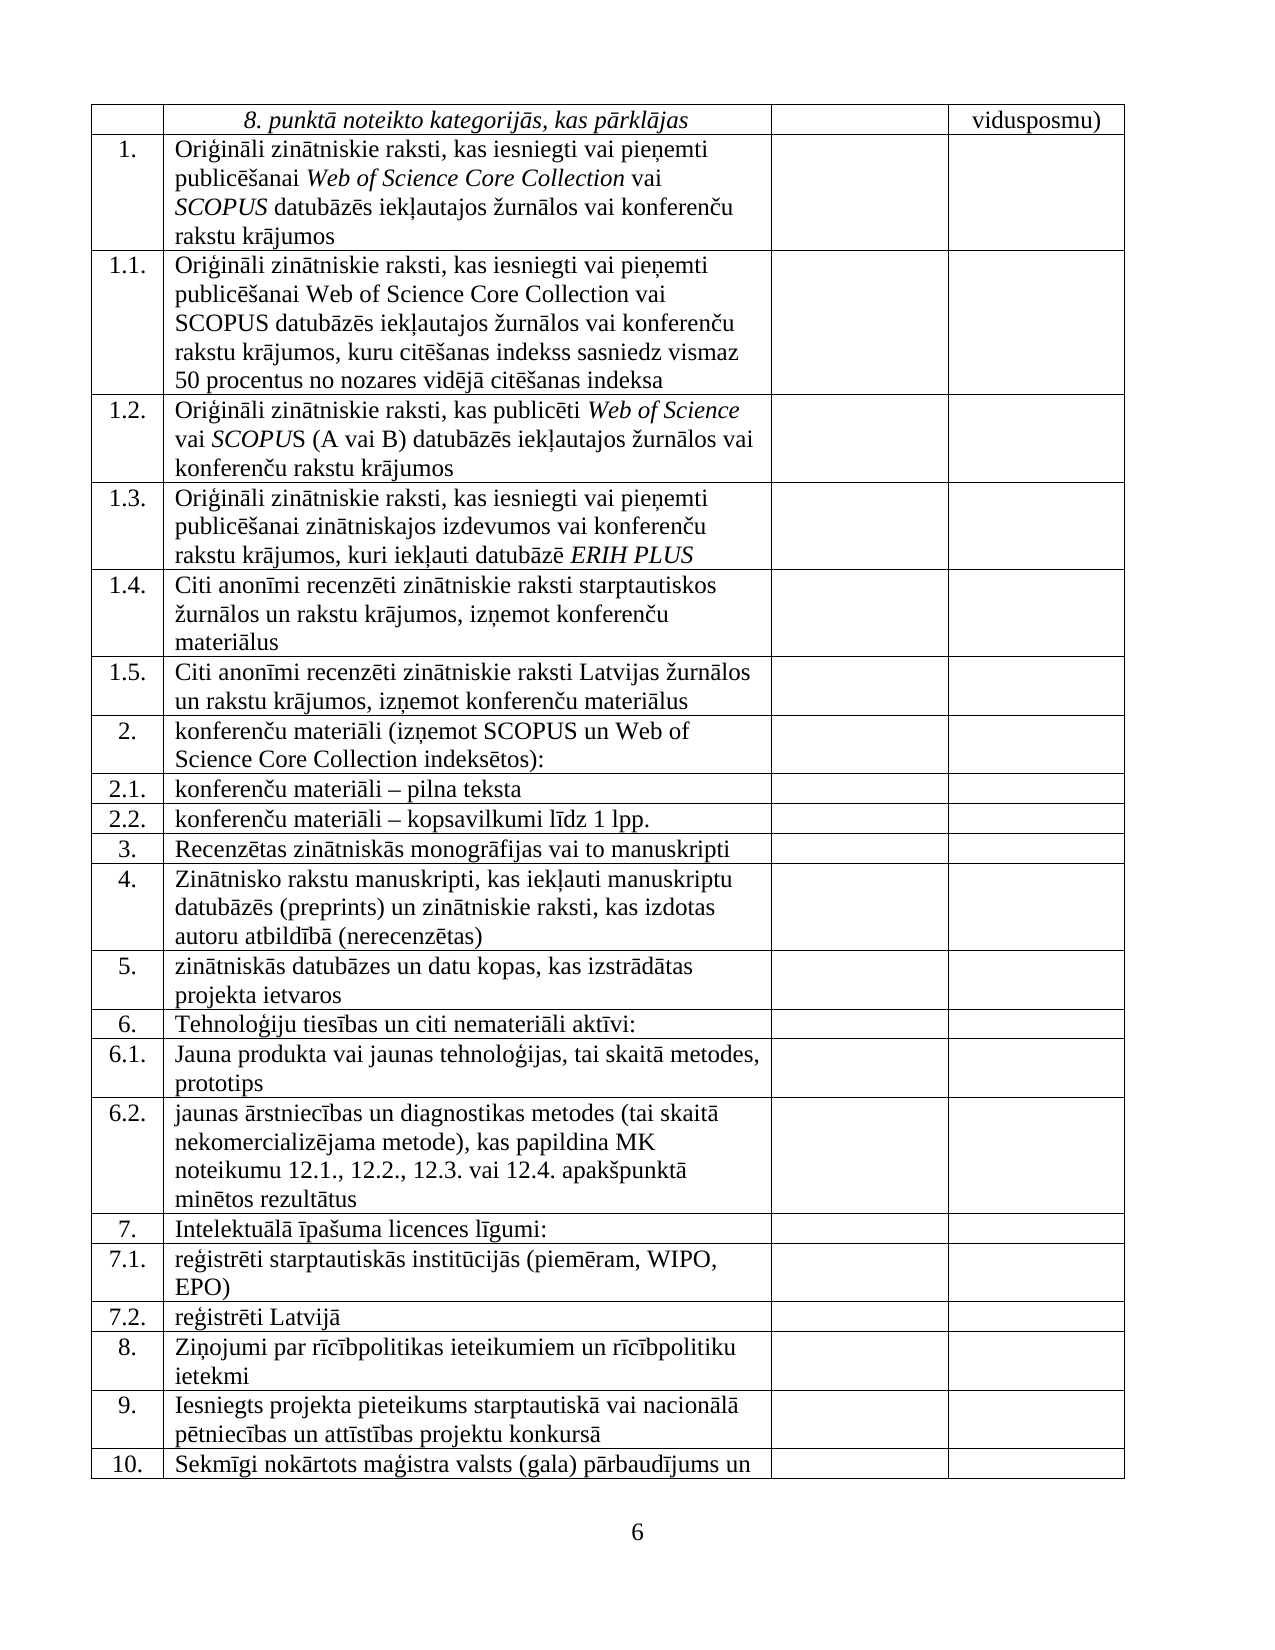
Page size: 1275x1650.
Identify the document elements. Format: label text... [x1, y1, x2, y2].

table_cell 6. [92, 1010, 163, 1038]
table_cell [949, 1391, 1124, 1448]
table_cell Tehnoloģiju tiesības un citi nemateriāli aktīvi: [164, 1010, 771, 1038]
table_cell Oriģināli zinātniskie raksti, kas iesniegti vai pieņemti publicēšanai Web of Science Core Collection vai SCOPUS datubāzēs iekļautajos žurnālos vai konferenču rakstu krājumos [164, 135, 771, 249]
table_cell 7.2. [92, 1302, 163, 1331]
table_cell [949, 395, 1124, 482]
table_cell jaunas ārstniecības un diagnostikas metodes (tai skaitā nekomercializējama metode), kas papildina MK noteikumu 12.1., 12.2., 12.3. vai 12.4. apakšpunktā minētos rezultātus [164, 1098, 771, 1213]
table_cell konferenču materiāli – pilna teksta [164, 774, 771, 803]
table_cell Citi anonīmi recenzēti zinātniskie raksti starptautiskos žurnālos un rakstu krājumos, izņemot konferenču materiālus [164, 570, 771, 656]
table_cell [772, 834, 948, 863]
table_cell Oriģināli zinātniskie raksti, kas publicēti Web of Science vai SCOPUS (A vai B) datubāzēs iekļautajos žurnālos vai konferenču rakstu krājumos [164, 395, 771, 482]
table_cell [949, 1098, 1124, 1213]
table_cell [772, 657, 948, 715]
table_cell [772, 774, 948, 803]
table_cell [949, 951, 1124, 1008]
table_cell 2.2. [92, 804, 163, 833]
table_cell 4. [92, 864, 163, 950]
table_cell [949, 1039, 1124, 1097]
table_cell [949, 804, 1124, 833]
table_cell [772, 1098, 948, 1213]
table_cell [949, 864, 1124, 950]
table_cell 6.2. [92, 1098, 163, 1213]
table_cell Oriģināli zinātniskie raksti, kas iesniegti vai pieņemti publicēšanai Web of Science Core Collection vai SCOPUS datubāzēs iekļautajos žurnālos vai konferenču rakstu krājumos, kuru citēšanas indekss sasniedz vismaz 50 procentus no nozares vidējā citēšanas indeksa [164, 251, 771, 394]
table_cell [949, 1214, 1124, 1243]
table_cell [949, 251, 1124, 394]
table_cell zinātniskās datubāzes un datu kopas, kas izstrādātas projekta ietvaros [164, 951, 771, 1008]
table_cell [772, 1302, 948, 1331]
table_cell 1.2. [92, 395, 163, 482]
table_cell Oriģināli zinātniskie raksti, kas iesniegti vai pieņemti publicēšanai zinātniskajos izdevumos vai konferenču rakstu krājumos, kuri iekļauti datubāzē ERIH PLUS [164, 483, 771, 569]
table_cell 3. [92, 834, 163, 863]
table_cell 9. [92, 1391, 163, 1448]
table_cell Recenzētas zinātniskās monogrāfijas vai to manuskripti [164, 834, 771, 863]
table_cell Ziņojumi par rīcībpolitikas ieteikumiem un rīcībpolitiku ietekmi [164, 1332, 771, 1389]
table_cell Iesniegts projekta pieteikums starptautiskā vai nacionālā pētniecības un attīstības projektu konkursā [164, 1391, 771, 1448]
table_cell 1.1. [92, 251, 163, 394]
table_cell [949, 483, 1124, 569]
table_cell [772, 135, 948, 249]
table_cell 1.4. [92, 570, 163, 656]
table_cell reģistrēti Latvijā [164, 1302, 771, 1331]
table_cell Citi anonīmi recenzēti zinātniskie raksti Latvijas žurnālos un rakstu krājumos, izņemot konferenču materiālus [164, 657, 771, 715]
table_cell [772, 951, 948, 1008]
table_cell [772, 1391, 948, 1448]
table_cell [772, 570, 948, 656]
table_cell [949, 1449, 1124, 1478]
table_cell [772, 395, 948, 482]
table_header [949, 105, 1124, 133]
table_cell 2.1. [92, 774, 163, 803]
table_cell [772, 1010, 948, 1038]
table_cell [772, 1332, 948, 1389]
table_cell [772, 804, 948, 833]
table_header Nr. p.k. [92, 105, 163, 133]
table_cell [949, 774, 1124, 803]
table_cell [772, 483, 948, 569]
table_cell [772, 251, 948, 394]
table_cell reģistrēti starptautiskās institūcijās (piemēram, WIPO, EPO) [164, 1244, 771, 1301]
table_cell [949, 1010, 1124, 1038]
table_cell [772, 864, 948, 950]
table_cell Zinātnisko rakstu manuskripti, kas iekļauti manuskriptu datubāzēs (preprints) un zinātniskie raksti, kas izdotas autoru atbildībā (nerecenzētas) [164, 864, 771, 950]
table_cell 1.3. [92, 483, 163, 569]
table_cell [949, 1332, 1124, 1389]
table_cell 8. [92, 1332, 163, 1389]
table_cell [772, 1449, 948, 1478]
table_cell 10. [92, 1449, 163, 1478]
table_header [164, 105, 771, 133]
table_cell [772, 1214, 948, 1243]
table_cell [949, 834, 1124, 863]
table_cell [949, 716, 1124, 773]
table_cell 1. [92, 135, 163, 249]
table_cell [949, 135, 1124, 249]
table_cell [772, 1039, 948, 1097]
table_cell 1.5. [92, 657, 163, 715]
table_cell 2. [92, 716, 163, 773]
table_cell konferenču materiāli – kopsavilkumi līdz 1 lpp. [164, 804, 771, 833]
table_cell [949, 1244, 1124, 1301]
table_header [772, 105, 948, 133]
table_cell Jauna produkta vai jaunas tehnoloģijas, tai skaitā metodes, prototips [164, 1039, 771, 1097]
table_cell [772, 716, 948, 773]
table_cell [164, 1449, 771, 1478]
table_cell 7.1. [92, 1244, 163, 1301]
table_cell Intelektuālā īpašuma licences līgumi: [164, 1214, 771, 1243]
table_cell [949, 570, 1124, 656]
table_cell [949, 1302, 1124, 1331]
table_cell 5. [92, 951, 163, 1008]
table_cell [772, 1244, 948, 1301]
table_cell konferenču materiāli (izņemot SCOPUS un Web of Science Core Collection indeksētos): [164, 716, 771, 773]
table_cell 6.1. [92, 1039, 163, 1097]
table_cell 7. [92, 1214, 163, 1243]
table_cell [949, 657, 1124, 715]
